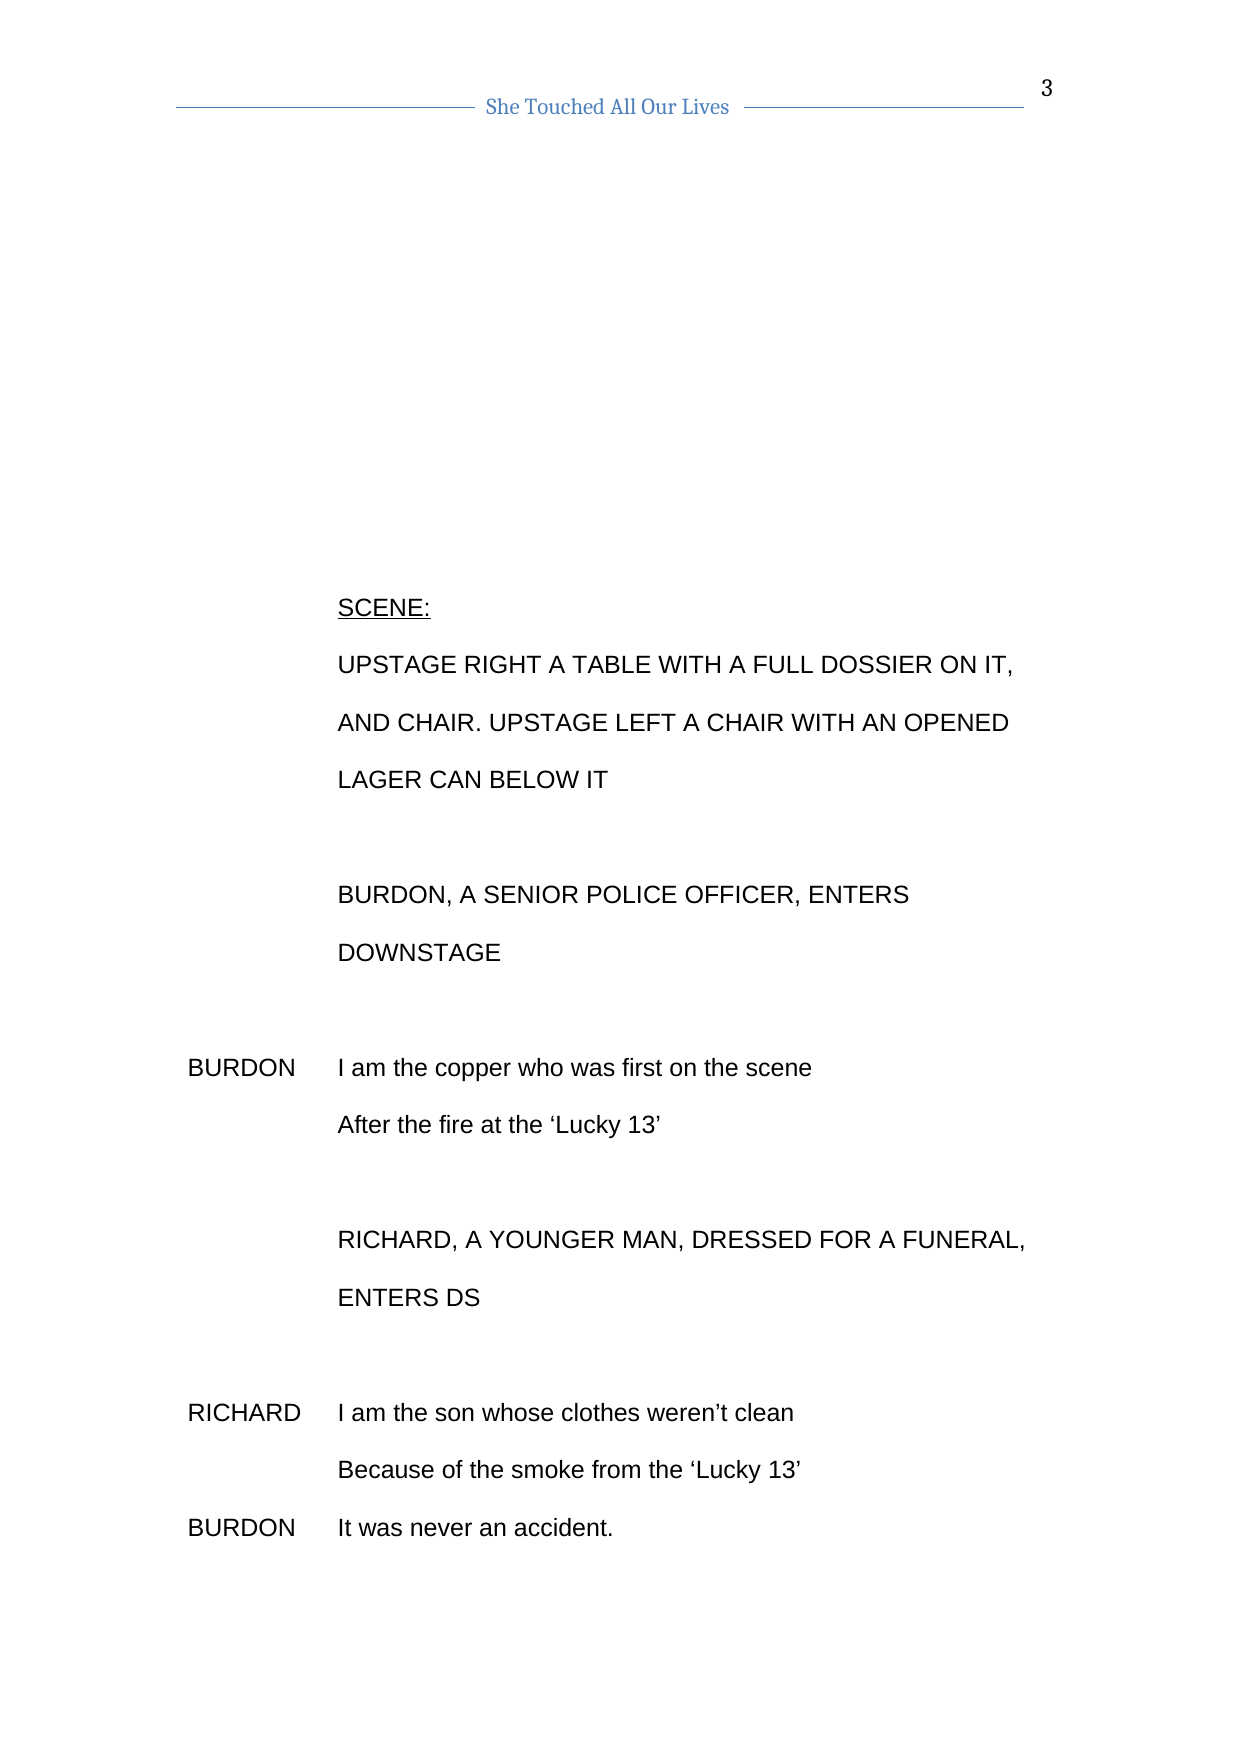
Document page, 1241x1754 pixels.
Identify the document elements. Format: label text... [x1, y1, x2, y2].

text RICHARD, A YOUNGER MAN, DRESSED FOR A FUNERAL, ENTERS DS [337, 1226, 1053, 1312]
text BURDON It was never an accident. [187, 1513, 1053, 1542]
text BURDON I am the copper who was first on the scene [187, 1053, 1053, 1082]
text Because of the smoke from the ‘Lucky 13’ [187, 1456, 1053, 1484]
text UPSTAGE RIGHT A TABLE WITH A FULL DOSSIER ON IT, AND CHAIR. UPSTAGE LEFT A CHAIR WITH AN OPENED LAGER CAN BELOW IT [337, 651, 1053, 794]
text After the fire at the ‘Lucky 13’ [187, 1111, 1053, 1139]
text SCENE: [337, 593, 1053, 622]
text BURDON, A SENIOR POLICE OFFICER, ENTERS DOWNSTAGE [337, 881, 1053, 967]
text RICHARD I am the son whose clothes weren’t clean [187, 1398, 1053, 1427]
